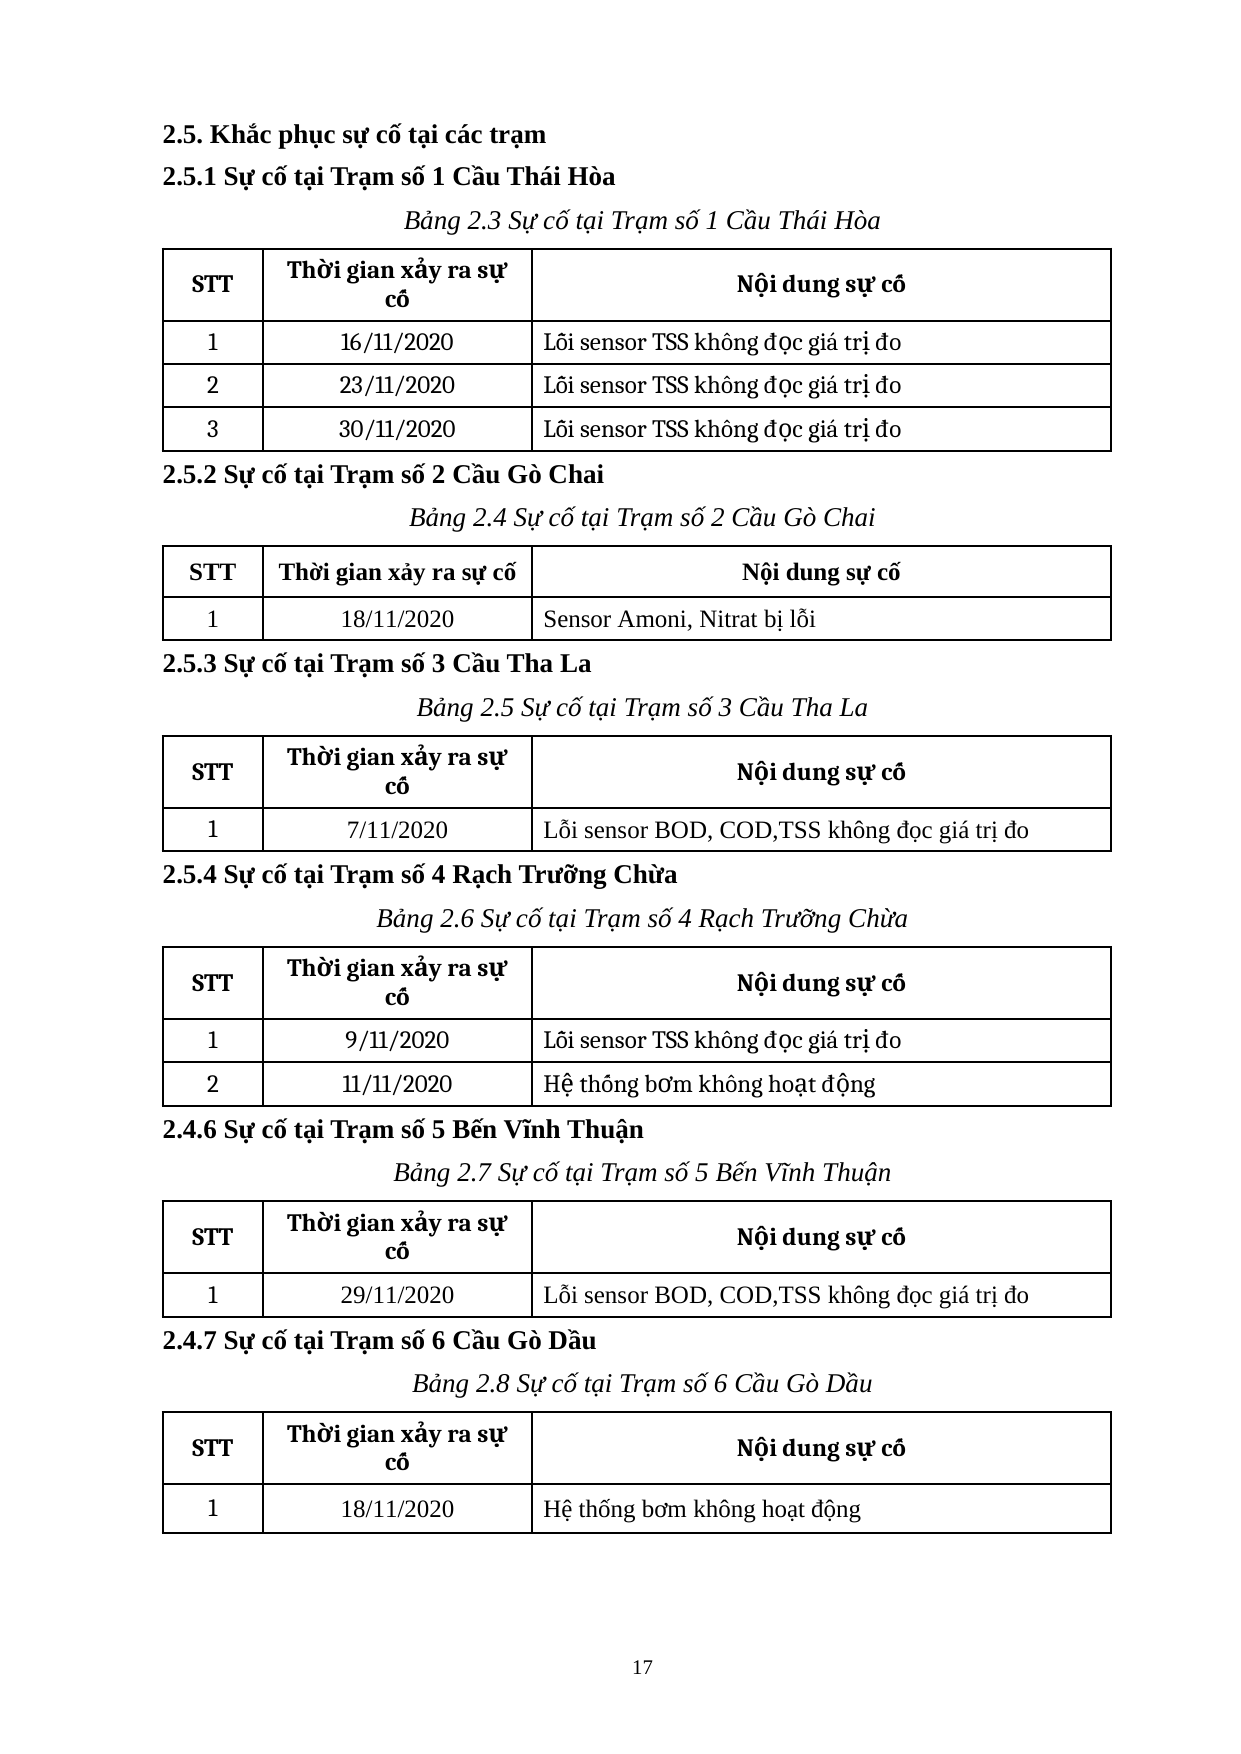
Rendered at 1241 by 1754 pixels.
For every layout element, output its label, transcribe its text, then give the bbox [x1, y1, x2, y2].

table_cell 1 [164, 1020, 262, 1061]
table_header Nội dung sự cố [533, 250, 1110, 319]
text Bảng 2.4 Sự cố tại Trạm số 2 Cầu Gò Chai [162, 501, 1122, 533]
table_cell Lỗi sensor TSS không đọc giá trị đo [533, 322, 1110, 363]
table_cell 2 [164, 365, 262, 406]
table_header Thời gian xảy ra sự cố [264, 1413, 531, 1483]
text Bảng 2.6 Sự cố tại Trạm số 4 Rạch Trưỡng Chừa [162, 902, 1122, 933]
table_cell 16/11/2020 [264, 322, 531, 363]
table_cell Hệ thống bơm không hoạt động [533, 1485, 1110, 1532]
subtitle 2.5. Khắc phục sự cố tại các trạm [162, 118, 1122, 149]
table_header Nội dung sự cố [533, 737, 1110, 807]
table_header STT [164, 737, 262, 807]
table_header Thời gian xảy ra sự cố [264, 737, 531, 807]
text Bảng 2.5 Sự cố tại Trạm số 3 Cầu Tha La [162, 691, 1122, 722]
subtitle 2.5.3 Sự cố tại Trạm số 3 Cầu Tha La [162, 647, 1122, 679]
table_header Thời gian xảy ra sự cố [264, 250, 531, 319]
table_cell Lỗi sensor TSS không đọc giá trị đo [533, 408, 1110, 449]
table_header STT [164, 250, 262, 319]
table_cell Lỗi sensor TSS không đọc giá trị đo [533, 1020, 1110, 1061]
table_cell 9/11/2020 [264, 1020, 531, 1061]
text Bảng 2.8 Sự cố tại Trạm số 6 Cầu Gò Dầu [162, 1368, 1122, 1399]
table_cell Lỗi sensor BOD, COD,TSS không đọc giá trị đo [533, 1274, 1110, 1316]
table_cell 29/11/2020 [264, 1274, 531, 1316]
table_cell Sensor Amoni, Nitrat bị lỗi [533, 598, 1110, 639]
table_cell 7/11/2020 [264, 809, 531, 850]
table_cell 18/11/2020 [264, 598, 531, 639]
table_header Thời gian xảy ra sự cố [264, 1202, 531, 1272]
table_header Nội dung sự cố [533, 547, 1110, 596]
table_cell 1 [164, 1485, 262, 1532]
table_header Nội dung sự cố [533, 1202, 1110, 1272]
table_cell 18/11/2020 [264, 1485, 531, 1532]
subtitle 2.4.7 Sự cố tại Trạm số 6 Cầu Gò Dầu [162, 1324, 1122, 1355]
table_cell 1 [164, 1274, 262, 1316]
table_cell 1 [164, 809, 262, 850]
table_cell 2 [164, 1063, 262, 1104]
subtitle 2.4.6 Sự cố tại Trạm số 5 Bến Vĩnh Thuận [162, 1113, 1122, 1144]
table_header Thời gian xảy ra sự cố [264, 547, 531, 596]
table_header STT [164, 948, 262, 1018]
table_cell 3 [164, 408, 262, 449]
table_cell 1 [164, 598, 262, 639]
table_cell 30/11/2020 [264, 408, 531, 449]
subtitle 2.5.4 Sự cố tại Trạm số 4 Rạch Trưỡng Chừa [162, 858, 1122, 890]
table_cell Lỗi sensor TSS không đọc giá trị đo [533, 365, 1110, 406]
table_cell Hệ thống bơm không hoạt động [533, 1063, 1110, 1104]
table_header STT [164, 1202, 262, 1272]
text Bảng 2.7 Sự cố tại Trạm số 5 Bến Vĩnh Thuận [162, 1157, 1122, 1188]
table_cell 1 [164, 322, 262, 363]
table_cell Lỗi sensor BOD, COD,TSS không đọc giá trị đo [533, 809, 1110, 850]
table_header Nội dung sự cố [533, 948, 1110, 1018]
table_cell 23/11/2020 [264, 365, 531, 406]
table_header STT [164, 1413, 262, 1483]
table_header Nội dung sự cố [533, 1413, 1110, 1483]
subtitle 2.5.1 Sự cố tại Trạm số 1 Cầu Thái Hòa [162, 160, 1122, 191]
text Bảng 2.3 Sự cố tại Trạm số 1 Cầu Thái Hòa [162, 204, 1122, 235]
table_cell 11/11/2020 [264, 1063, 531, 1104]
table_header STT [164, 547, 262, 596]
table_header Thời gian xảy ra sự cố [264, 948, 531, 1018]
subtitle 2.5.2 Sự cố tại Trạm số 2 Cầu Gò Chai [162, 458, 1122, 489]
